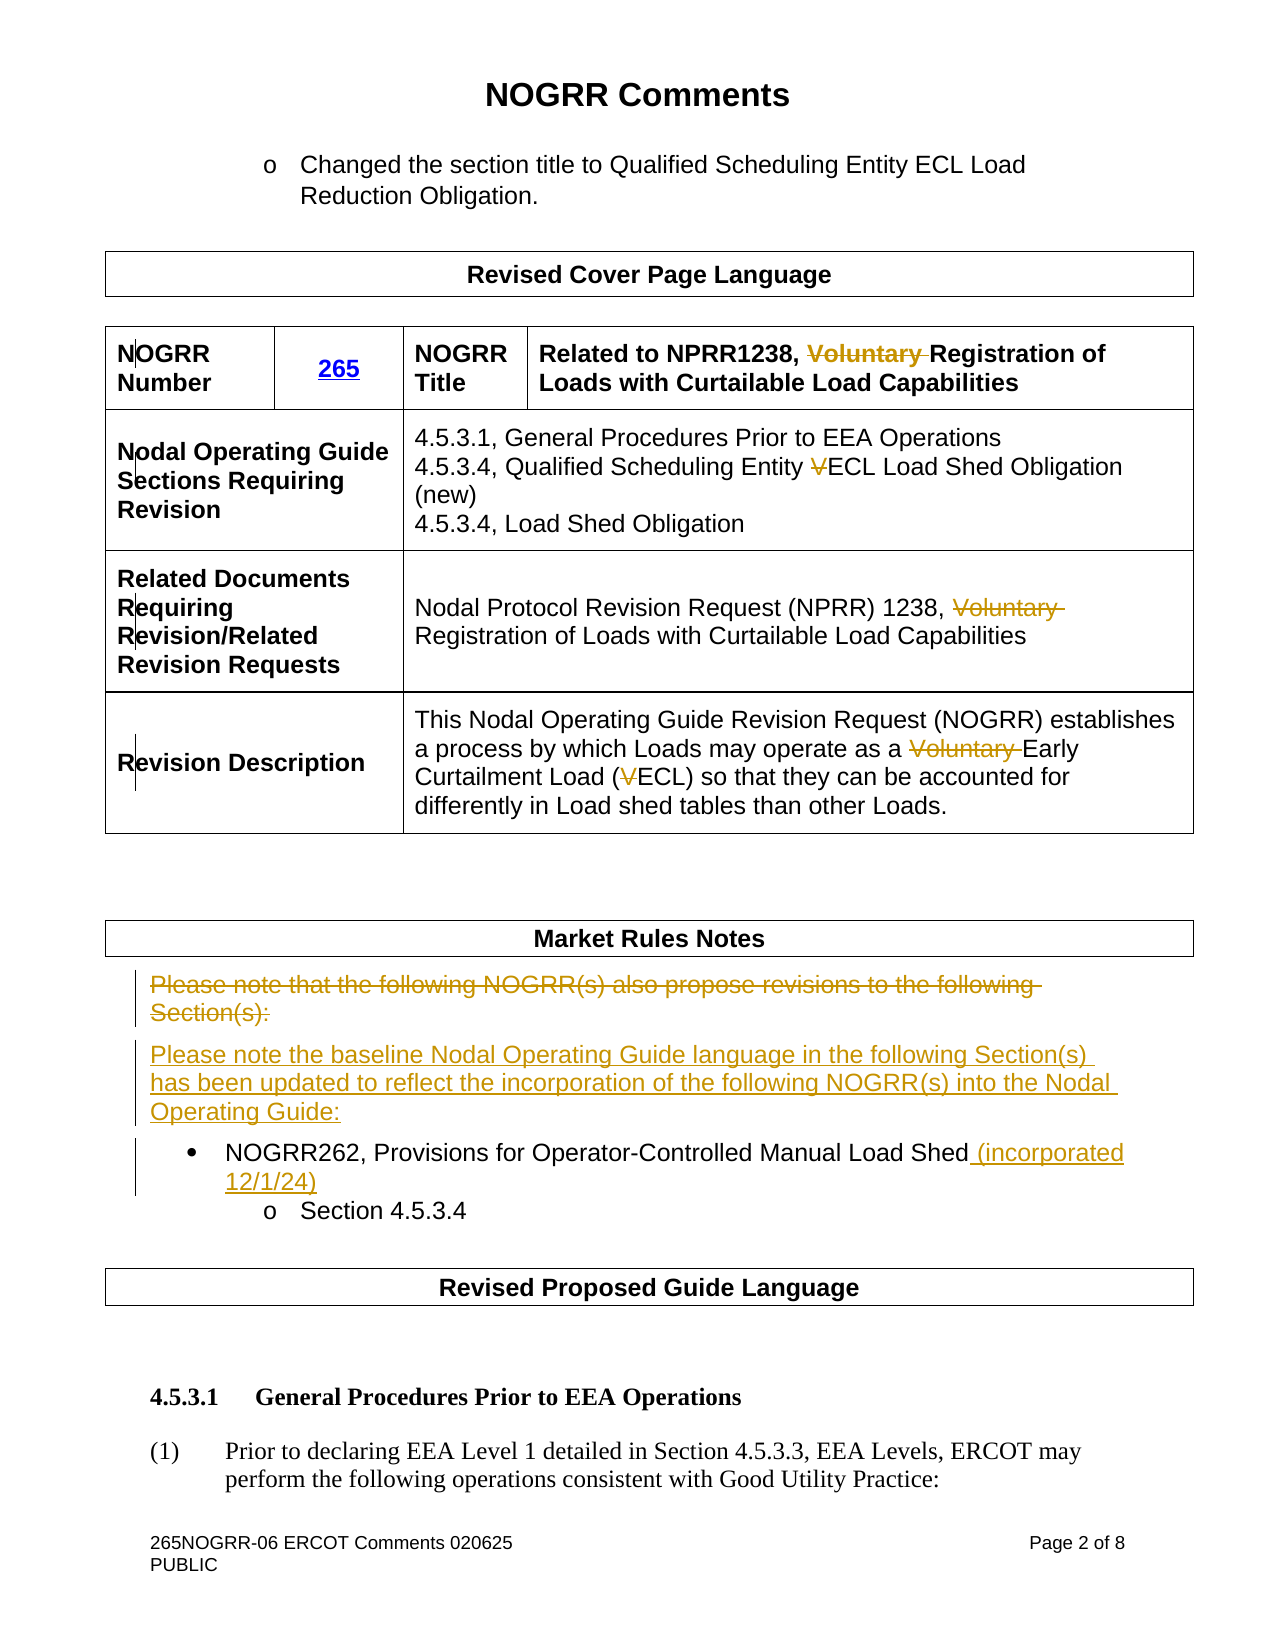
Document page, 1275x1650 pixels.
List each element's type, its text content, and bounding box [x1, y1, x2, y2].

table_cell Nodal Operating Guide Sections Requiring Revision [106, 410, 403, 550]
text 4.5.3.1 General Procedures Prior to EEA Operations [150, 1382, 1125, 1411]
table_header Revised Proposed Guide Language [106, 1269, 1193, 1305]
list Section 4.5.3.4 [262, 1196, 1125, 1227]
text (1) Prior to declaring EEA Level 1 detailed in Section 4.5.3.3, EEA Levels, ERCOT may perform the following operations consistent with Good Utility Practice: [150, 1436, 1125, 1493]
list Changed the section title to Qualified Scheduling Entity ECL Load Reduction Obligation. [262, 150, 1125, 238]
table_cell Revision Description [106, 693, 403, 832]
table_header Related to NPRR1238, Registration of Loads with Curtailable Load Capabilities [528, 327, 1193, 409]
table_header NOGRR Title [404, 327, 527, 409]
table_header Revised Cover Page Language [106, 252, 1193, 296]
table_header 265 [275, 327, 403, 409]
table_cell This Nodal Operating Guide Revision Request (NOGRR) establishes a process by which Loads may operate as a Early Curtailment Load (ECL) so that they can be accounted for differently in Load shed tables than other Loads. [404, 693, 1193, 832]
table_cell 4.5.3.1, General Procedures Prior to EEA Operations 4.5.3.4, Qualified Scheduling Entity ECL Load Shed Obligation (new) 4.5.3.4, Load Shed Obligation [404, 410, 1193, 550]
table_header NOGRR Number [106, 327, 274, 409]
list NOGRR262, Provisions for Operator-Controlled Manual Load Shed [187, 1138, 1125, 1196]
table_cell Related Documents Requiring Revision/Related Revision Requests [106, 551, 403, 691]
table_header Market Rules Notes [106, 921, 1193, 956]
table_cell Nodal Protocol Revision Request (NPRR) 1238, Registration of Loads with Curtailable Load Capabilities [404, 551, 1193, 691]
